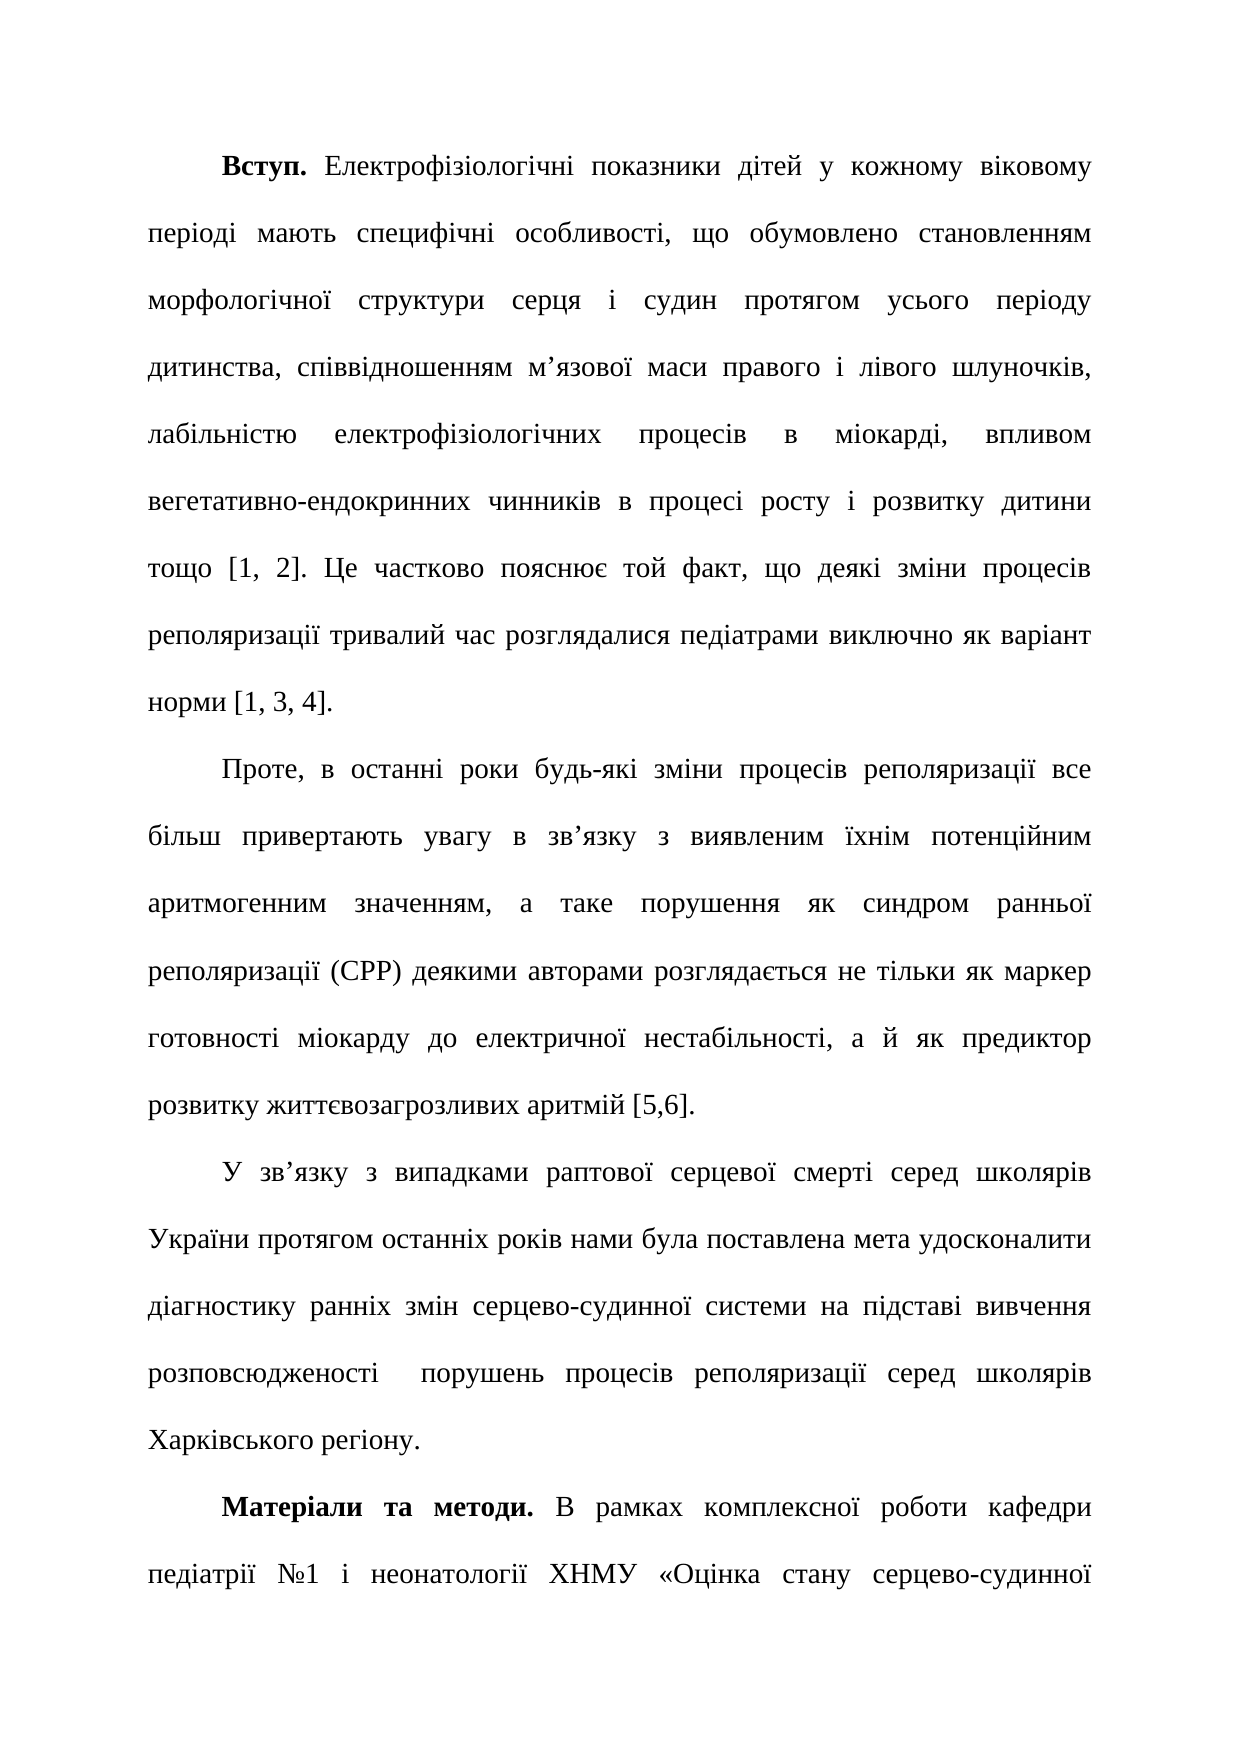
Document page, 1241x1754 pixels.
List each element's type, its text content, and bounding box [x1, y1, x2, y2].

text Вступ. Електрофізіологічні показники дітей у кожному віковому періоді мають специфічні особливості, що обумовлено становленням морфологічної структури серця і судин протягом усього періоду дитинства, співвідношенням м’язової маси правого і лівого шлуночків, лабільністю електрофізіологічних процесів в міокарді, впливом вегетативно-ендокринних чинників в процесі росту і розвитку дитини тощо [1, 2]. Це частково пояснює той факт, що деякі зміни процесів реполяризації тривалий час розглядалися педіатрами виключно як варіант норми [1, 3, 4]. [148, 148, 1092, 718]
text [148, 1489, 1092, 1590]
text У зв’язку з випадками раптової серцевої смерті серед школярів України протягом останніх років нами була поставлена мета удосконалити діагностику ранніх змін серцево-судинної системи на підставі вивчення розповсюдженості порушень процесів реполяризації серед школярів Харківського регіону. [148, 1154, 1092, 1456]
text Проте, в останні роки будь-які зміни процесів реполяризації все більш привертають увагу в зв’язку з виявленим їхнім потенційним аритмогенним значенням, а таке порушення як синдром ранньої реполяризації (СРР) деякими авторами розглядається не тільки як маркер готовності міокарду до електричної нестабільності, а й як предиктор розвитку життєвозагрозливих аритмій [5,6]. [148, 751, 1092, 1120]
